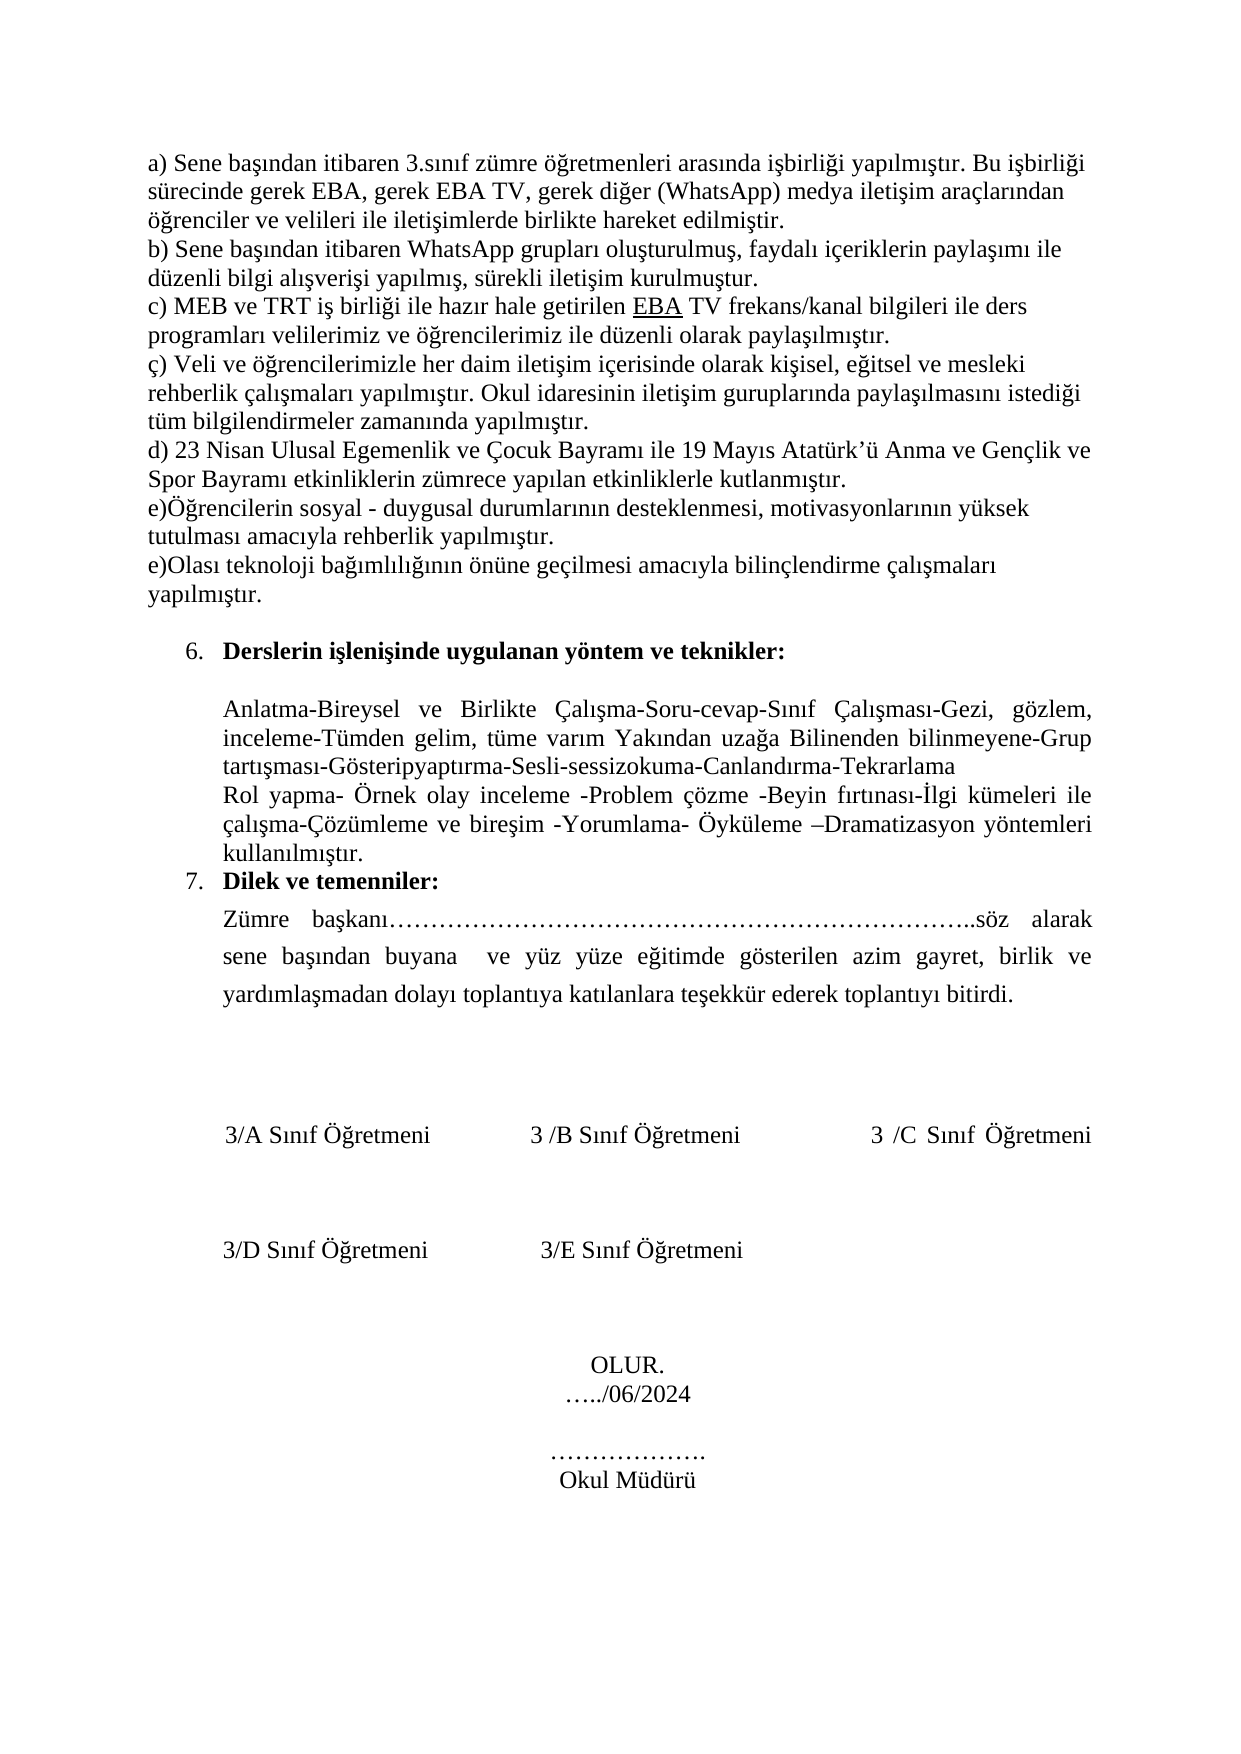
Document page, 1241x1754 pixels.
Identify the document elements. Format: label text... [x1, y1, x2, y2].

text c) MEB ve TRT iş birliği ile hazır hale getirilen EBA TV frekans/kanal bilgileri ile ders programları velilerimiz ve öğrencilerimiz ile düzenli olarak paylaşılmıştır. [148, 291, 1093, 349]
text a) Sene başından itibaren 3.sınıf zümre öğretmenleri arasında işbirliği yapılmıştır. Bu işbirliği sürecinde gerek EBA, gerek EBA TV, gerek diğer (WhatsApp) medya iletişim araçlarından öğrenciler ve velileri ile iletişimlerde birlikte hareket edilmiştir. [148, 148, 1093, 234]
text ç) Veli ve öğrencilerimizle her daim iletişim içerisinde olarak kişisel, eğitsel ve mesleki rehberlik çalışmaları yapılmıştır. Okul idaresinin iletişim guruplarında paylaşılmasını istediği tüm bilgilendirmeler zamanında yapılmıştır. [148, 349, 1093, 435]
text OLUR. [162, 1350, 1093, 1379]
text b) Sene başından itibaren WhatsApp grupları oluşturulmuş, faydalı içeriklerin paylaşımı ile düzenli bilgi alışverişi yapılmış, sürekli iletişim kurulmuştur. [148, 234, 1093, 291]
text ………………. [162, 1436, 1093, 1465]
list Dilek ve temenniler: [185, 866, 1093, 895]
text Okul Müdürü [162, 1465, 1093, 1494]
text 3/A Sınıf Öğretmeni 3 /B Sınıf Öğretmeni 3 /C Sınıf Öğretmeni [162, 1120, 1093, 1178]
list Derslerin işlenişinde uygulanan yöntem ve teknikler: [185, 636, 1093, 665]
list Zümre başkanı……………………………………………………………..söz alarak sene başından buyana ve yüz yüze eğitimde gösterilen azim gayret, birlik ve yardımlaşmadan dolayı toplantıya katılanlara teşekkür ederek toplantıyı bitirdi. [223, 895, 1093, 1008]
text 3/D Sınıf Öğretmeni 3/E Sınıf Öğretmeni [148, 1235, 1093, 1264]
text …../06/2024 [162, 1379, 1093, 1408]
text e)Öğrencilerin sosyal - duygusal durumlarının desteklenmesi, motivasyonlarının yüksek tutulması amacıyla rehberlik yapılmıştır. [148, 493, 1093, 550]
text Anlatma-Bireysel ve Birlikte Çalışma-Soru-cevap-Sınıf Çalışması-Gezi, gözlem, inceleme-Tümden gelim, tüme varım Yakından uzağa Bilinenden bilinmeyene-Grup tartışması-Gösteripyaptırma-Sesli-sessizokuma-Canlandırma-Tekrarlama Rol yapma- Örnek olay inceleme -Problem çözme -Beyin fırtınası-İlgi kümeleri ile çalışma-Çözümleme ve bireşim -Yorumlama- Öyküleme –Dramatizasyon yöntemleri kullanılmıştır. [223, 694, 1093, 866]
text d) 23 Nisan Ulusal Egemenlik ve Çocuk Bayramı ile 19 Mayıs Atatürk’ü Anma ve Gençlik ve Spor Bayramı etkinliklerin zümrece yapılan etkinliklerle kutlanmıştır. [148, 435, 1093, 493]
text e)Olası teknoloji bağımlılığının önüne geçilmesi amacıyla bilinçlendirme çalışmaları yapılmıştır. [148, 550, 1093, 608]
